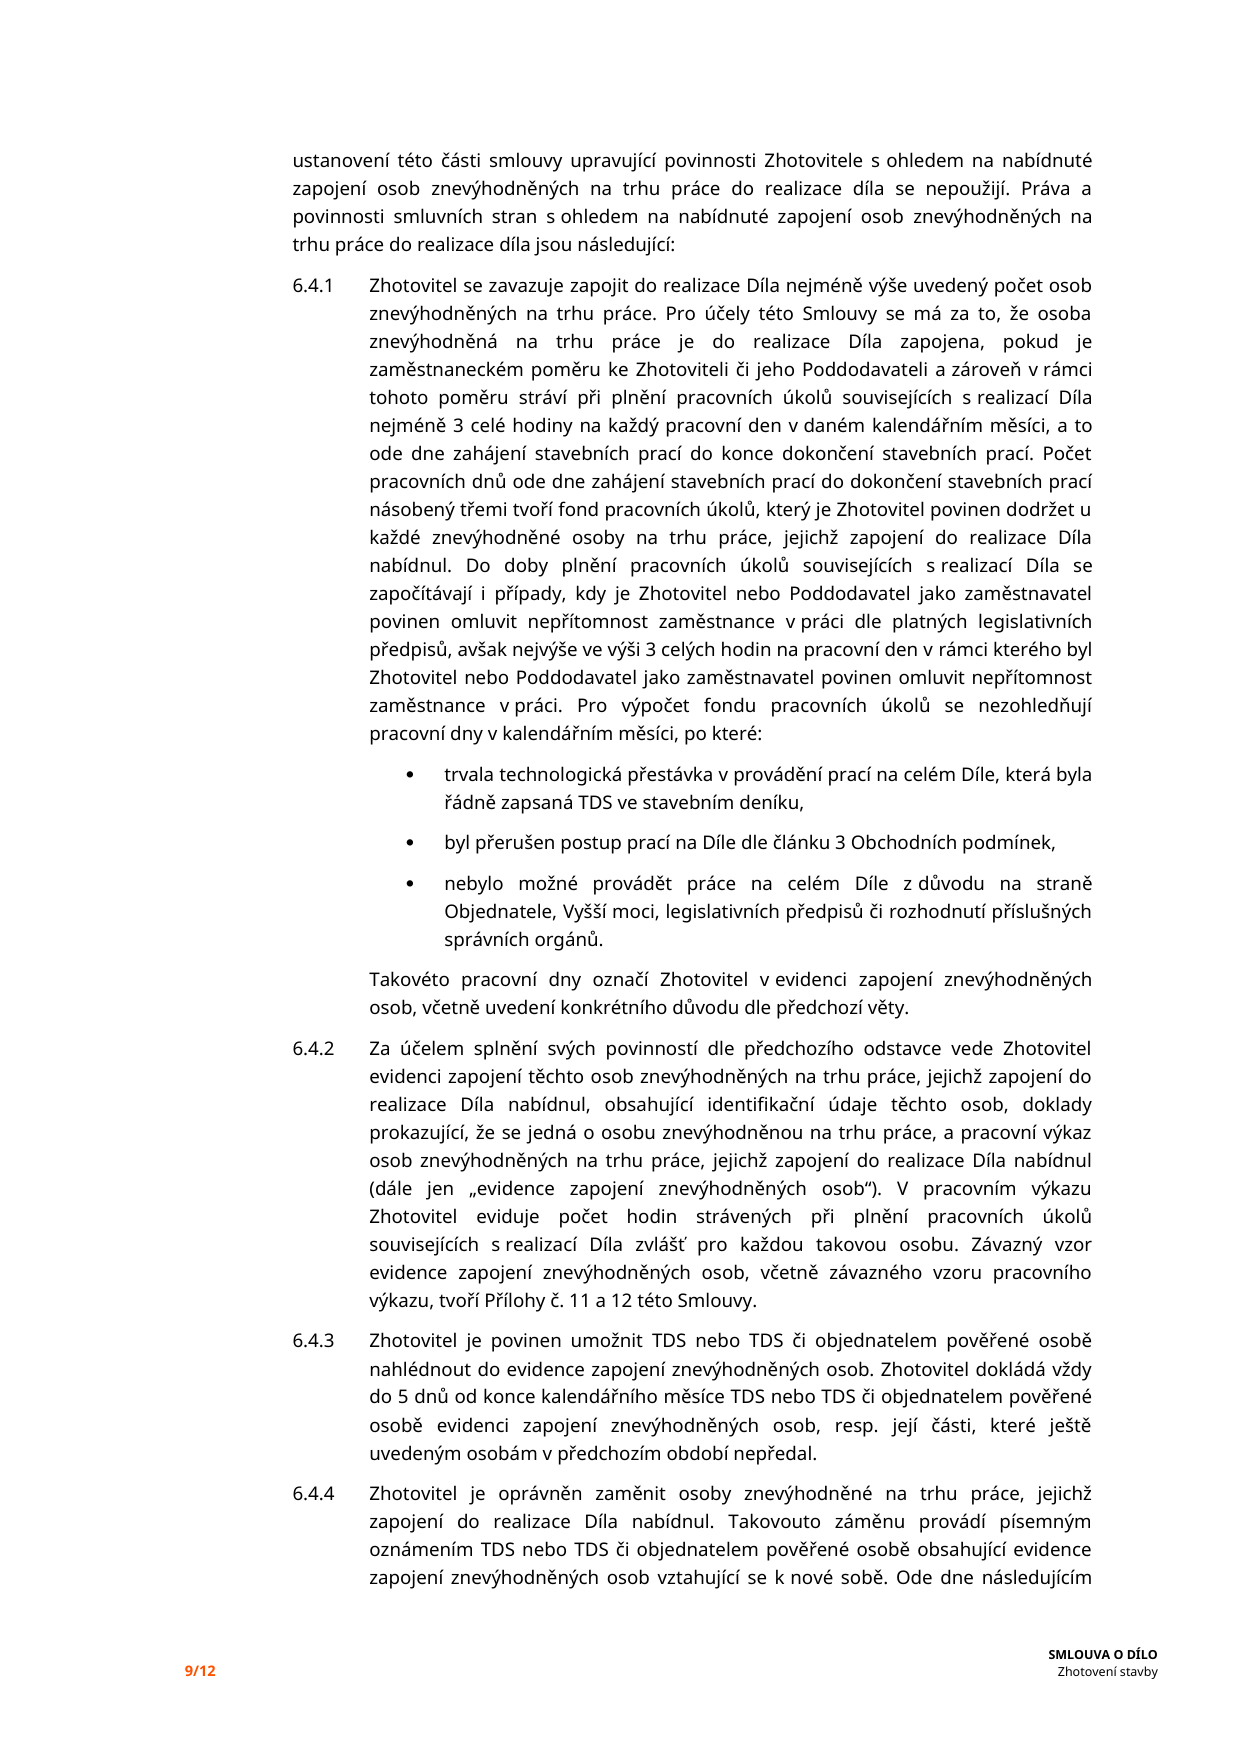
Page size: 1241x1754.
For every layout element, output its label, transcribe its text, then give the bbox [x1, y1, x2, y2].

list nebylo možné provádět práce na celém Díle z důvodu na straně Objednatele, Vyšší moci, legislativních předpisů či rozhodnutí příslušných správních orgánů. [407, 870, 1093, 952]
text Zhotovitel je povinen umožnit TDS nebo TDS či objednatelem pověřené osobě nahlédnout do evidence zapojení znevýhodněných osob. Zhotovitel dokládá vždy do 5 dnů od konce kalendářního měsíce TDS nebo TDS či objednatelem pověřené osobě evidenci zapojení znevýhodněných osob, resp. její části, které ještě uvedeným osobám v předchozím období nepředal. [292, 1328, 1093, 1465]
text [292, 1480, 1093, 1590]
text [216, 147, 1093, 257]
list trvala technologická přestávka v provádění prací na celém Díle, která byla řádně zapsaná TDS ve stavebním deníku, [407, 761, 1093, 814]
text Za účelem splnění svých povinností dle předchozího odstavce vede Zhotovitel evidenci zapojení těchto osob znevýhodněných na trhu práce, jejichž zapojení do realizace Díla nabídnul, obsahující identifikační údaje těchto osob, doklady prokazující, že se jedná o osobu znevýhodněnou na trhu práce, a pracovní výkaz osob znevýhodněných na trhu práce, jejichž zapojení do realizace Díla nabídnul (dále jen „evidence zapojení znevýhodněných osob“). V pracovním výkazu Zhotovitel eviduje počet hodin strávených při plnění pracovních úkolů souvisejících s realizací Díla zvlášť pro každou takovou osobu. Závazný vzor evidence zapojení znevýhodněných osob, včetně závazného vzoru pracovního výkazu, tvoří Přílohy č. 11 a 12 této Smlouvy. [292, 1035, 1093, 1313]
list Zhotovitel se zavazuje zapojit do realizace Díla nejméně výše uvedený počet osob znevýhodněných na trhu práce. Pro účely této Smlouvy se má za to, že osoba znevýhodněná na trhu práce je do realizace Díla zapojena, pokud je zaměstnaneckém poměru ke Zhotoviteli či jeho Poddodavateli a zároveň v rámci tohoto poměru stráví při plnění pracovních úkolů souvisejících s realizací Díla nejméně 3 celé hodiny na každý pracovní den v daném kalendářním měsíci, a to ode dne zahájení stavebních prací do konce dokončení stavebních prací. Počet pracovních dnů ode dne zahájení stavebních prací do dokončení stavebních prací násobený třemi tvoří fond pracovních úkolů, který je Zhotovitel povinen dodržet u každé znevýhodněné osoby na trhu práce, jejichž zapojení do realizace Díla nabídnul. Do doby plnění pracovních úkolů souvisejících s realizací Díla se započítávají i případy, kdy je Zhotovitel nebo Poddodavatel jako zaměstnavatel povinen omluvit nepřítomnost zaměstnance v práci dle platných legislativních předpisů, avšak nejvýše ve výši 3 celých hodin na pracovní den v rámci kterého byl Zhotovitel nebo Poddodavatel jako zaměstnavatel povinen omluvit nepřítomnost zaměstnance v práci. Pro výpočet fondu pracovních úkolů se nezohledňují pracovní dny v kalendářním měsíci, po které: [292, 272, 1093, 746]
list Takovéto pracovní dny označí Zhotovitel v evidenci zapojení znevýhodněných osob, včetně uvedení konkrétního důvodu dle předchozí věty. [369, 967, 1093, 1020]
list byl přerušen postup prací na Díle dle článku 3 Obchodních podmínek, [407, 829, 1093, 855]
